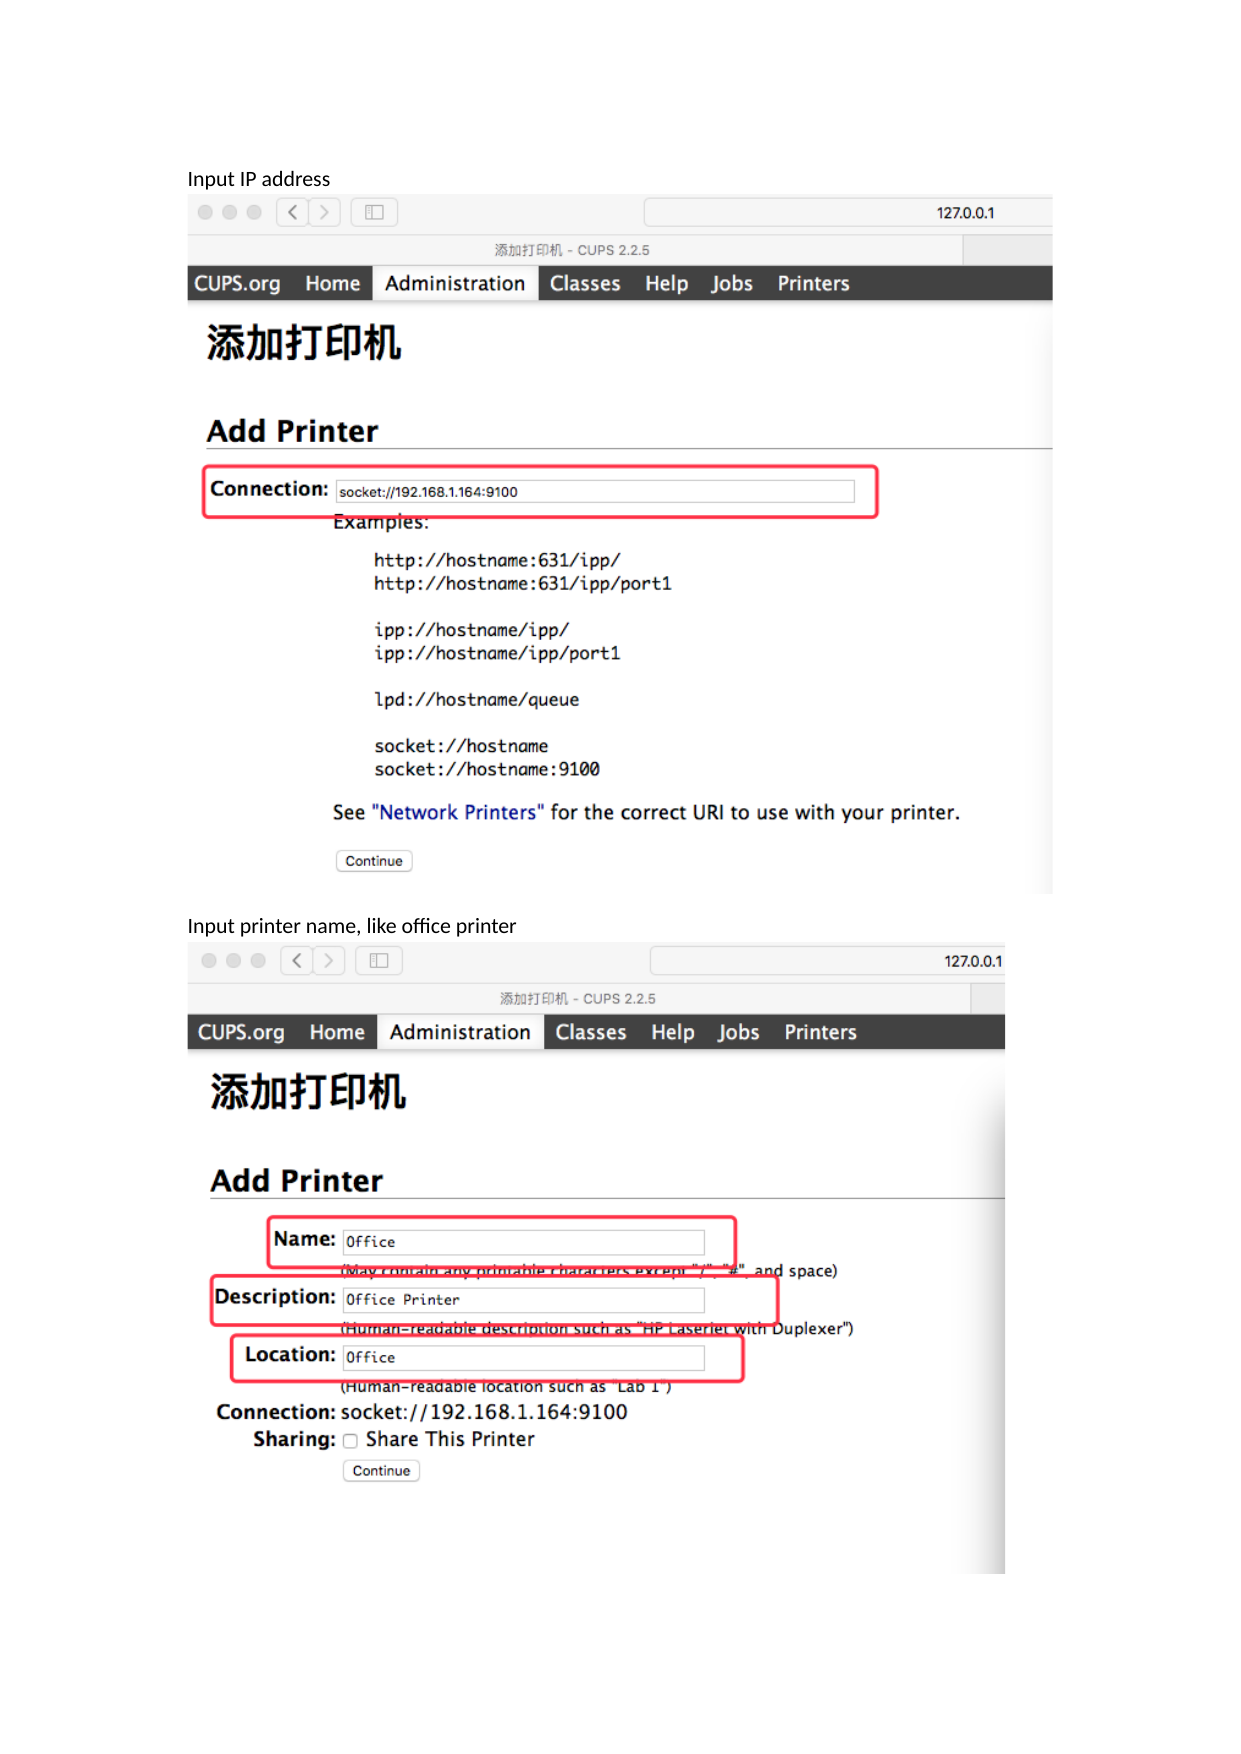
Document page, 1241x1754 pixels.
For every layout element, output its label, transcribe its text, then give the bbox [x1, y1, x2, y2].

picture [187, 194, 1053, 894]
text Input IP address [187, 162, 1053, 194]
text Input printer name, like office printer [187, 909, 1053, 942]
picture [187, 942, 1005, 1574]
